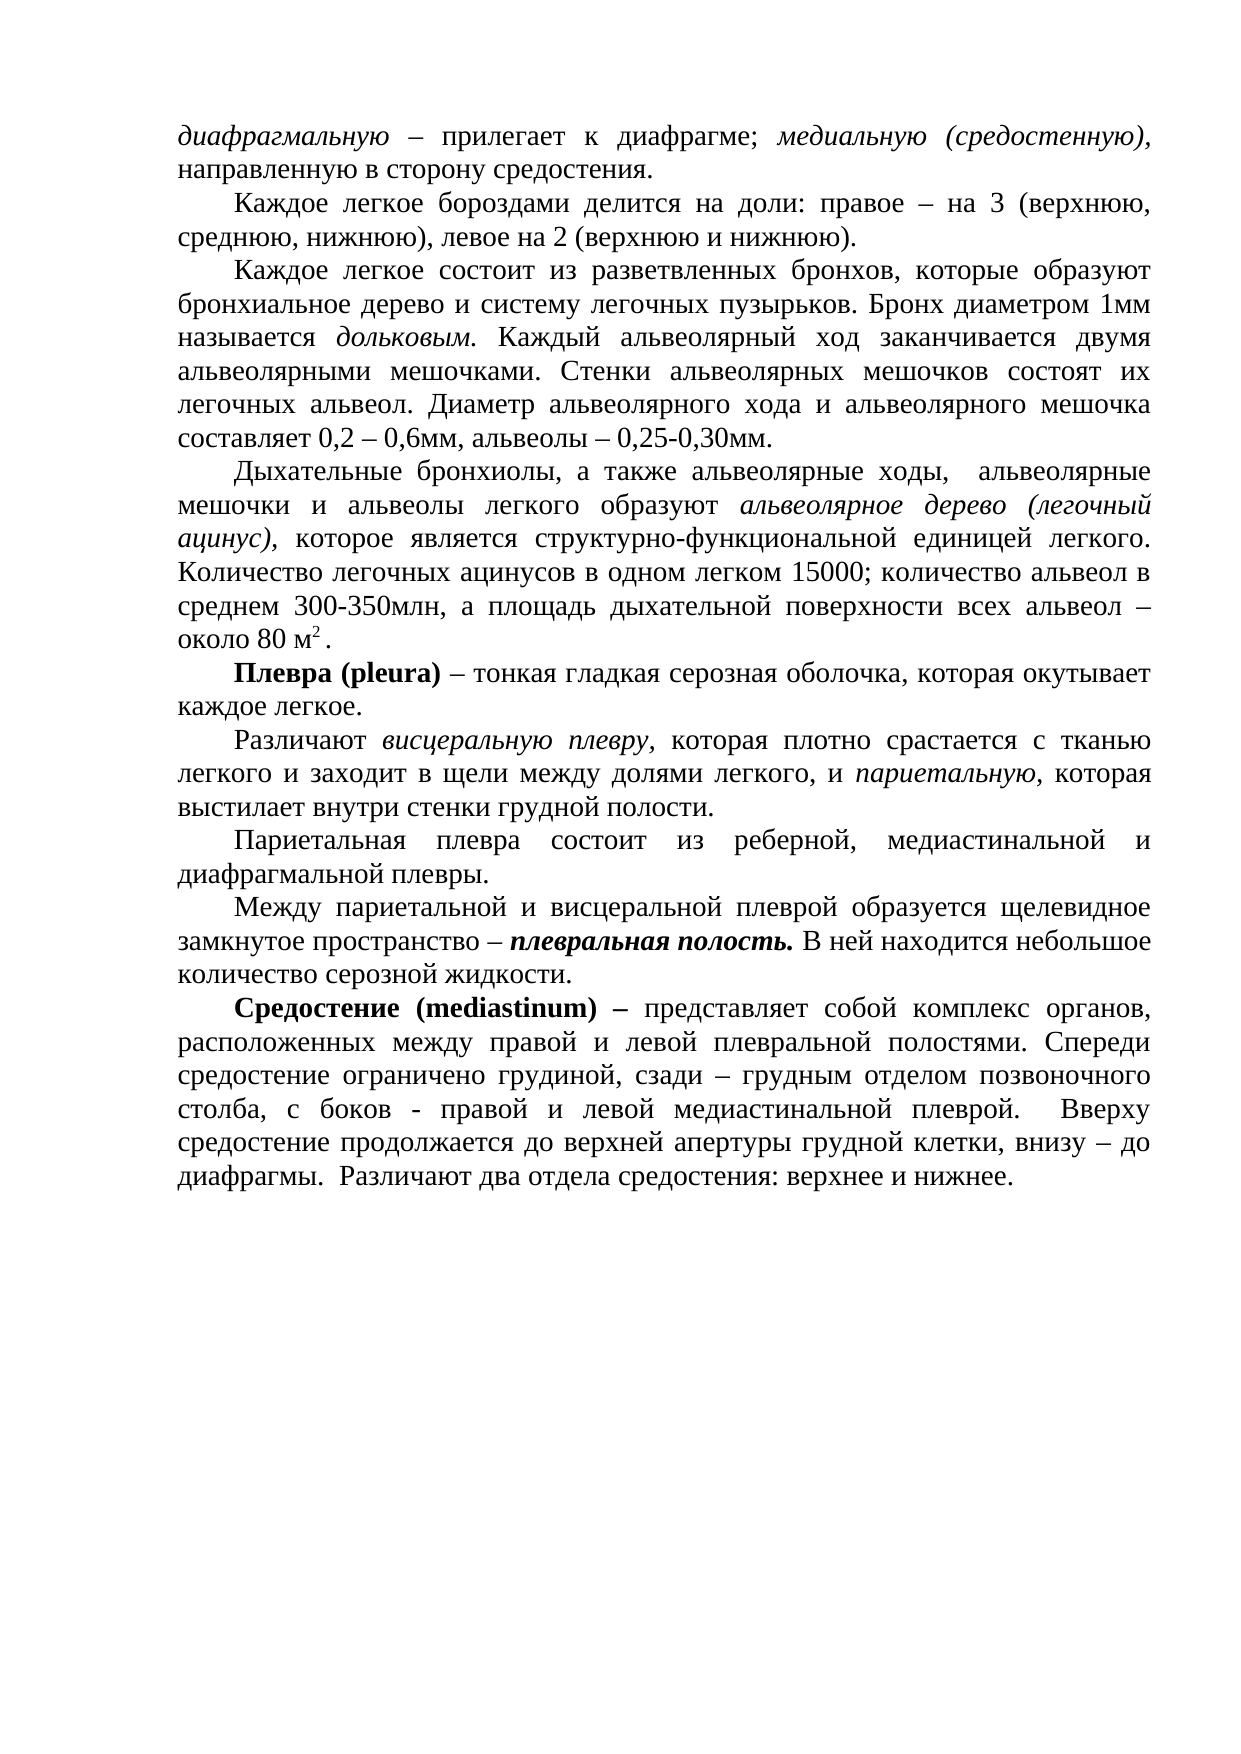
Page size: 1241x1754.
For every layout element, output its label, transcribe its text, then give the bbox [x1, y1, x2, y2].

text Средостение (mediastinum) – представляет собой комплекс органов, расположенных между правой и левой плевральной полостями. Спереди средостение ограничено грудиной, сзади – грудным отделом позвоночного столба, с боков - правой и левой медиастинальной плеврой. Вверху средостение продолжается до верхней апертуры грудной клетки, внизу – до диафрагмы. Различают два отдела средостения: верхнее и нижнее. [177, 990, 1152, 1191]
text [177, 118, 1152, 185]
text Каждое легкое бороздами делится на доли: правое – на 3 (верхнюю, среднюю, нижнюю), левое на 2 (верхнюю и нижнюю). [177, 185, 1152, 252]
text Между париетальной и висцеральной плеврой образуется щелевидное замкнутое пространство – плевральная полость. В ней находится небольшое количество серозной жидкости. [177, 889, 1152, 990]
text Париетальная плевра состоит из реберной, медиастинальной и диафрагмальной плевры. [177, 822, 1152, 889]
text Каждое легкое состоит из разветвленных бронхов, которые образуют бронхиальное дерево и систему легочных пузырьков. Бронх диаметром 1мм называется дольковым. Каждый альвеолярный ход заканчивается двумя альвеолярными мешочками. Стенки альвеолярных мешочков состоят их легочных альвеол. Диаметр альвеолярного хода и альвеолярного мешочка составляет 0,2 – 0,6мм, альвеолы – 0,25-0,30мм. [177, 252, 1152, 453]
text Различают висцеральную плевру, которая плотно срастается с тканью легкого и заходит в щели между долями легкого, и париетальную, которая выстилает внутри стенки грудной полости. [177, 722, 1152, 822]
text Плевра (pleura) – тонкая гладкая серозная оболочка, которая окутывает каждое легкое. [177, 655, 1152, 722]
text Дыхательные бронхиолы, а также альвеолярные ходы, альвеолярные мешочки и альвеолы легкого образуют альвеолярное дерево (легочный ацинус), которое является структурно-функциональной единицей легкого. Количество легочных ацинусов в одном легком 15000; количество альвеол в среднем 300-350млн, а площадь дыхательной поверхности всех альвеол – около . [177, 453, 1152, 655]
